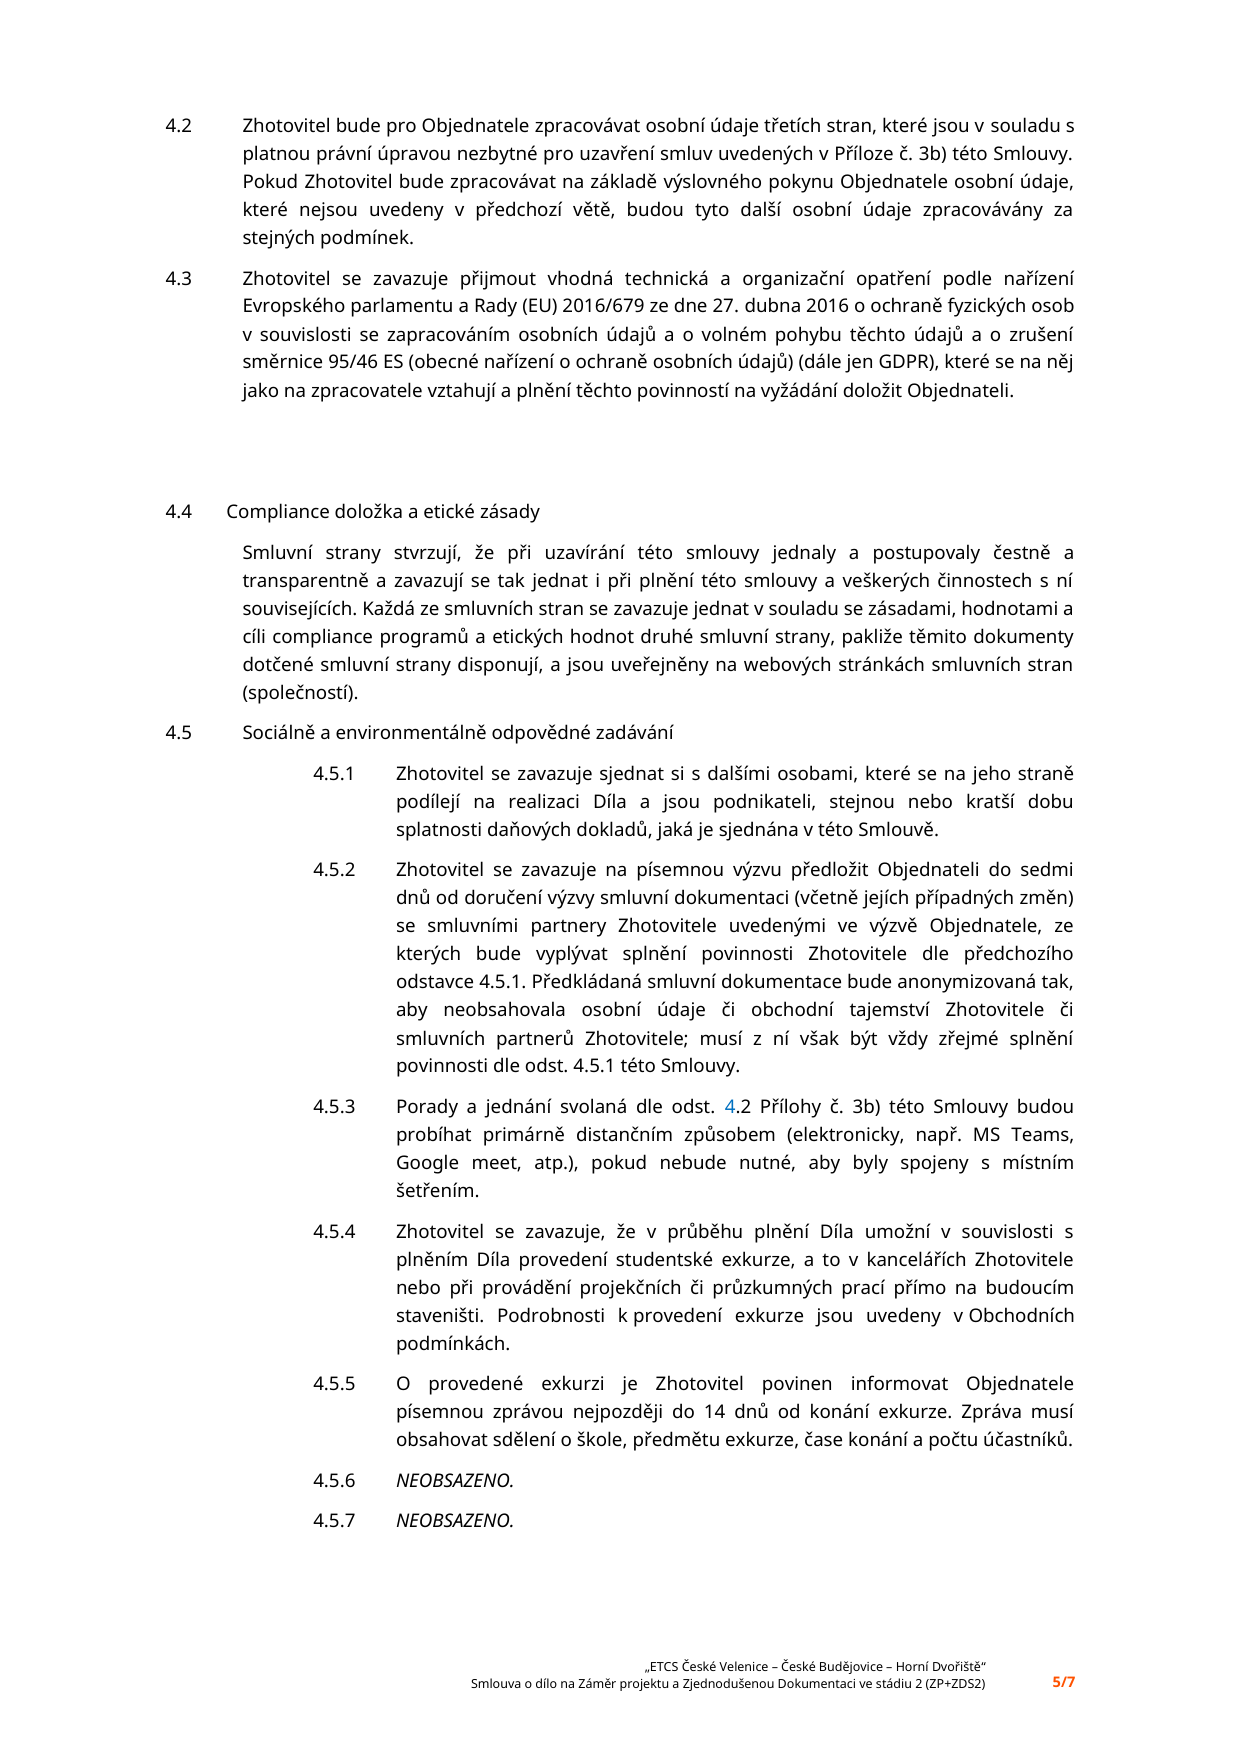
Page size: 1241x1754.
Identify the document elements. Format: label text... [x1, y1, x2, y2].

list O provedené exkurzi je Zhotovitel povinen informovat Objednatele písemnou zprávou nejpozději do 14 dnů od konání exkurze. Zpráva musí obsahovat sdělení o škole, předmětu exkurze, čase konání a počtu účastníků. [313, 1371, 1075, 1452]
list Zhotovitel se zavazuje, že v průběhu plnění Díla umožní v souvislosti s plněním Díla provedení studentské exkurze, a to v kancelářích Zhotovitele nebo při provádění projekčních či průzkumných prací přímo na budoucím staveništi. Podrobnosti k provedení exkurze jsou uvedeny v Obchodních podmínkách. [313, 1218, 1075, 1356]
list NEOBSAZENO. [313, 1467, 1075, 1493]
text Smluvní strany stvrzují, že při uzavírání této smlouvy jednaly a postupovaly čestně a transparentně a zavazují se tak jednat i při plnění této smlouvy a veškerých činnostech s ní souvisejících. Každá ze smluvních stran se zavazuje jednat v souladu se zásadami, hodnotami a cíli compliance programů a etických hodnot druhé smluvní strany, pakliže těmito dokumenty dotčené smluvní strany disponují, a jsou uveřejněny na webových stránkách smluvních stran (společností). [242, 539, 1075, 704]
text Zhotovitel se zavazuje přijmout vhodná technická a organizační opatření podle nařízení Evropského parlamentu a Rady (EU) 2016/679 ze dne 27. dubna 2016 o ochraně fyzických osob v souvislosti se zapracováním osobních údajů a o volném pohybu těchto údajů a o zrušení směrnice 95/46 ES (obecné nařízení o ochraně osobních údajů) (dále jen GDPR), které se na něj jako na zpracovatele vztahují a plnění těchto povinností na vyžádání doložit Objednateli. [165, 265, 1075, 402]
list Sociálně a environmentálně odpovědné zadávání [165, 719, 1075, 745]
text Zhotovitel bude pro Objednatele zpracovávat osobní údaje třetích stran, které jsou v souladu s platnou právní úpravou nezbytné pro uzavření smluv uvedených v Příloze č. 3b) této Smlouvy. Pokud Zhotovitel bude zpracovávat na základě výslovného pokynu Objednatele osobní údaje, které nejsou uvedeny v předchozí větě, budou tyto další osobní údaje zpracovávány za stejných podmínek. [165, 112, 1075, 250]
list NEOBSAZENO. [313, 1508, 1075, 1533]
list Zhotovitel se zavazuje na písemnou výzvu předložit Objednateli do sedmi dnů od doručení výzvy smluvní dokumentaci (včetně jejích případných změn) se smluvními partnery Zhotovitele uvedenými ve výzvě Objednatele, ze kterých bude vyplývat splnění povinnosti Zhotovitele dle předchozího odstavce 4.5.1. Předkládaná smluvní dokumentace bude anonymizovaná tak, aby neobsahovala osobní údaje či obchodní tajemství Zhotovitele či smluvních partnerů Zhotovitele; musí z ní však být vždy zřejmé splnění povinnosti dle odst. 4.5.1 této Smlouvy. [313, 857, 1075, 1078]
list 4.4 Compliance doložka a etické zásady [165, 498, 1075, 524]
list Zhotovitel se zavazuje sjednat si s dalšími osobami, které se na jeho straně podílejí na realizaci Díla a jsou podnikateli, stejnou nebo kratší dobu splatnosti daňových dokladů, jaká je sjednána v této Smlouvě. [313, 760, 1075, 842]
list Porady a jednání svolaná dle odst. 4.2 Přílohy č. 3b) této Smlouvy budou probíhat primárně distančním způsobem (elektronicky, např. MS Teams, Google meet, atp.), pokud nebude nutné, aby byly spojeny s místním šetřením. [313, 1093, 1075, 1203]
